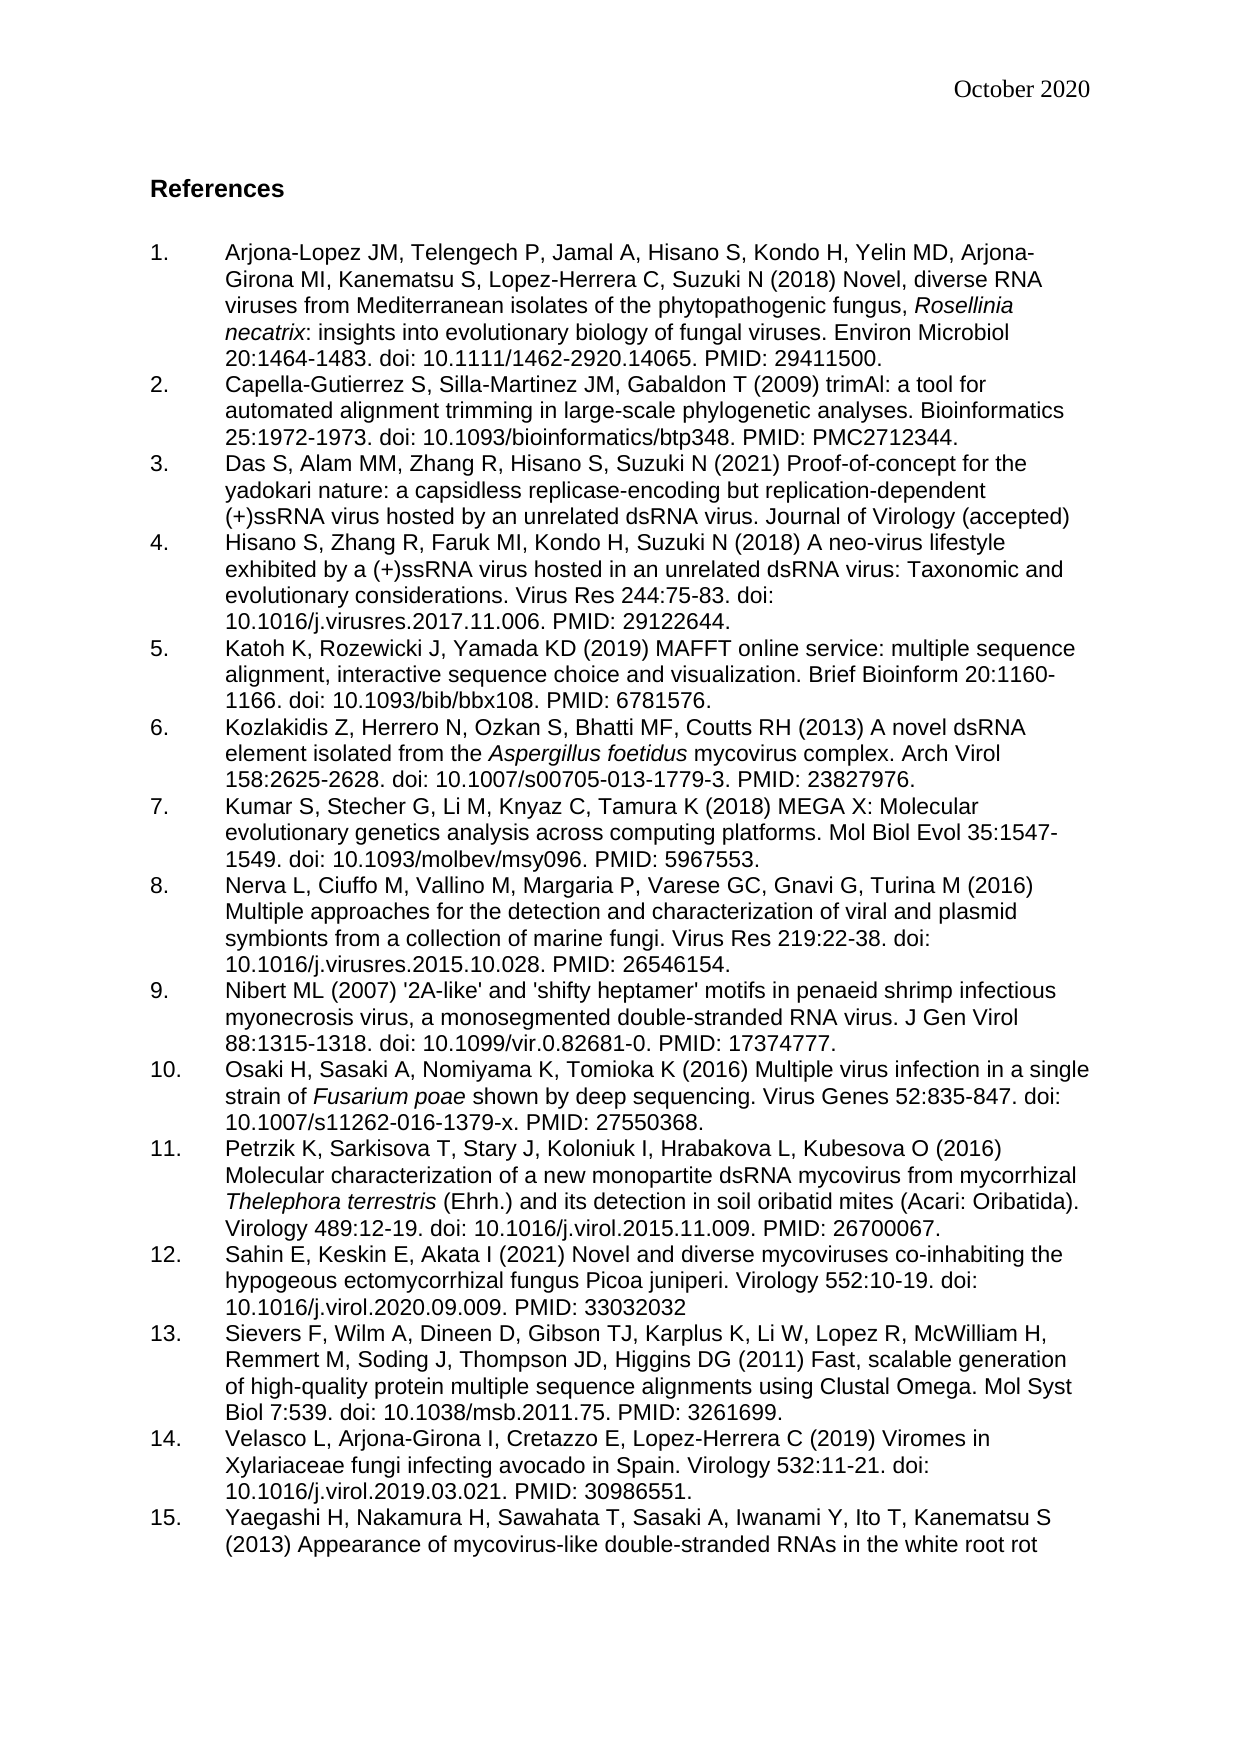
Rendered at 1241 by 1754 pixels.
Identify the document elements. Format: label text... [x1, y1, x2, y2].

text 7. Kumar S, Stecher G, Li M, Knyaz C, Tamura K (2018) MEGA X: Molecular evolutionary genetics analysis across computing platforms. Mol Biol Evol 35:1547-1549. doi: 10.1093/molbev/msy096. PMID: 5967553. [150, 793, 1090, 872]
text References [150, 174, 1090, 203]
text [150, 1504, 1090, 1557]
text 11. Petrzik K, Sarkisova T, Stary J, Koloniuk I, Hrabakova L, Kubesova O (2016) Molecular characterization of a new monopartite dsRNA mycovirus from mycorrhizal Thelephora terrestris (Ehrh.) and its detection in soil oribatid mites (Acari: Oribatida). Virology 489:12-19. doi: 10.1016/j.virol.2015.11.009. PMID: 26700067. [150, 1135, 1090, 1241]
text 9. Nibert ML (2007) '2A-like' and 'shifty heptamer' motifs in penaeid shrimp infectious myonecrosis virus, a monosegmented double-stranded RNA virus. J Gen Virol 88:1315-1318. doi: 10.1099/vir.0.82681-0. PMID: 17374777. [150, 977, 1090, 1056]
text 2. Capella-Gutierrez S, Silla-Martinez JM, Gabaldon T (2009) trimAl: a tool for automated alignment trimming in large-scale phylogenetic analyses. Bioinformatics 25:1972-1973. doi: 10.1093/bioinformatics/btp348. PMID: PMC2712344. [150, 371, 1090, 450]
text 12. Sahin E, Keskin E, Akata I (2021) Novel and diverse mycoviruses co-inhabiting the hypogeous ectomycorrhizal fungus Picoa juniperi. Virology 552:10-19. doi: 10.1016/j.virol.2020.09.009. PMID: 33032032 [150, 1241, 1090, 1320]
text 10. Osaki H, Sasaki A, Nomiyama K, Tomioka K (2016) Multiple virus infection in a single strain of Fusarium poae shown by deep sequencing. Virus Genes 52:835-847. doi: 10.1007/s11262-016-1379-x. PMID: 27550368. [150, 1056, 1090, 1135]
text 3. Das S, Alam MM, Zhang R, Hisano S, Suzuki N (2021) Proof-of-concept for the yadokari nature: a capsidless replicase-encoding but replication-dependent (+)ssRNA virus hosted by an unrelated dsRNA virus. Journal of Virology (accepted) [150, 450, 1090, 529]
text 8. Nerva L, Ciuffo M, Vallino M, Margaria P, Varese GC, Gnavi G, Turina M (2016) Multiple approaches for the detection and characterization of viral and plasmid symbionts from a collection of marine fungi. Virus Res 219:22-38. doi: 10.1016/j.virusres.2015.10.028. PMID: 26546154. [150, 872, 1090, 977]
text 6. Kozlakidis Z, Herrero N, Ozkan S, Bhatti MF, Coutts RH (2013) A novel dsRNA element isolated from the Aspergillus foetidus mycovirus complex. Arch Virol 158:2625-2628. doi: 10.1007/s00705-013-1779-3. PMID: 23827976. [150, 714, 1090, 793]
text 14. Velasco L, Arjona-Girona I, Cretazzo E, Lopez-Herrera C (2019) Viromes in Xylariaceae fungi infecting avocado in Spain. Virology 532:11-21. doi: 10.1016/j.virol.2019.03.021. PMID: 30986551. [150, 1425, 1090, 1504]
text 4. Hisano S, Zhang R, Faruk MI, Kondo H, Suzuki N (2018) A neo-virus lifestyle exhibited by a (+)ssRNA virus hosted in an unrelated dsRNA virus: Taxonomic and evolutionary considerations. Virus Res 244:75-83. doi: 10.1016/j.virusres.2017.11.006. PMID: 29122644. [150, 529, 1090, 635]
text 5. Katoh K, Rozewicki J, Yamada KD (2019) MAFFT online service: multiple sequence alignment, interactive sequence choice and visualization. Brief Bioinform 20:1160-1166. doi: 10.1093/bib/bbx108. PMID: 6781576. [150, 635, 1090, 714]
text 13. Sievers F, Wilm A, Dineen D, Gibson TJ, Karplus K, Li W, Lopez R, McWilliam H, Remmert M, Soding J, Thompson JD, Higgins DG (2011) Fast, scalable generation of high-quality protein multiple sequence alignments using Clustal Omega. Mol Syst Biol 7:539. doi: 10.1038/msb.2011.75. PMID: 3261699. [150, 1320, 1090, 1425]
text 1. Arjona-Lopez JM, Telengech P, Jamal A, Hisano S, Kondo H, Yelin MD, Arjona-Girona MI, Kanematsu S, Lopez-Herrera C, Suzuki N (2018) Novel, diverse RNA viruses from Mediterranean isolates of the phytopathogenic fungus, Rosellinia necatrix: insights into evolutionary biology of fungal viruses. Environ Microbiol 20:1464-1483. doi: 10.1111/1462-2920.14065. PMID: 29411500. [150, 239, 1090, 371]
